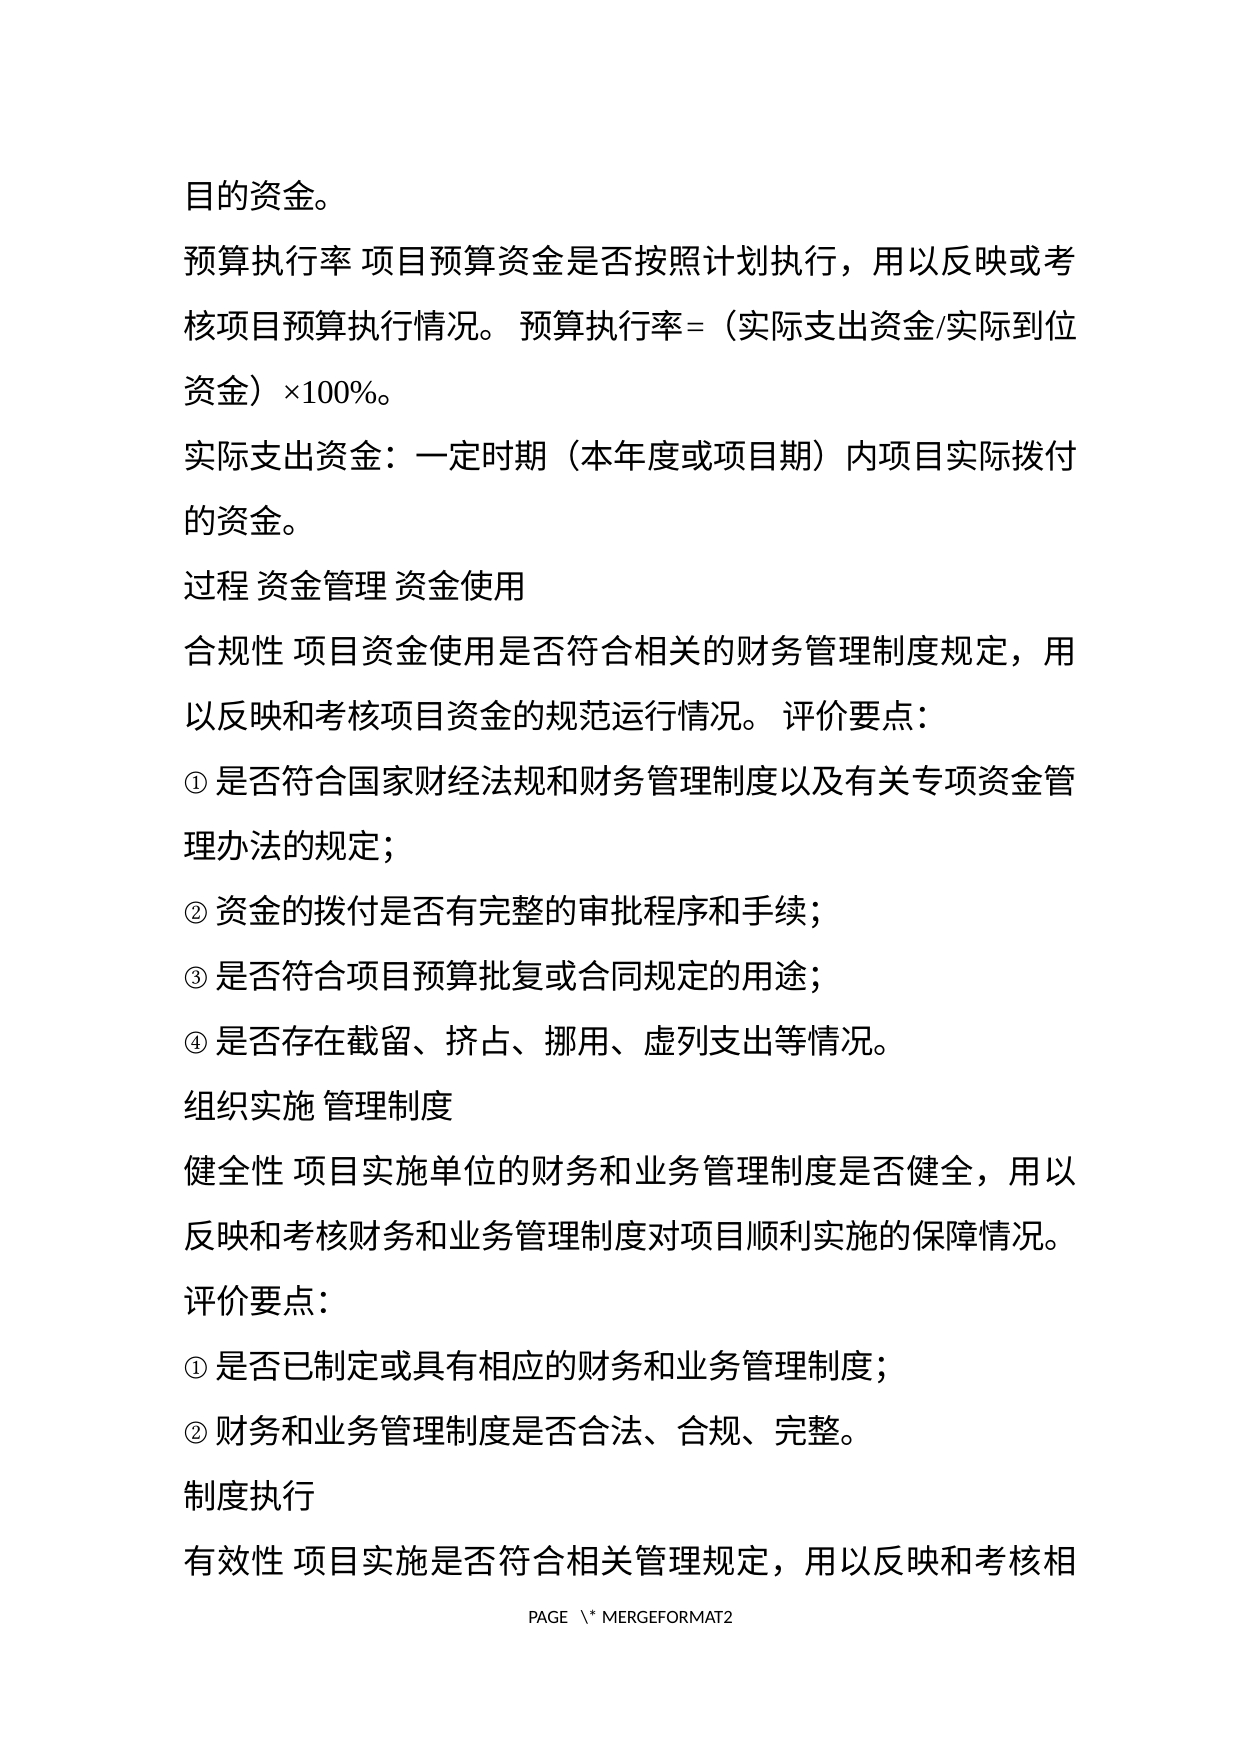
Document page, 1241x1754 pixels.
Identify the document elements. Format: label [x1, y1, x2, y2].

text [183, 162, 1078, 1592]
